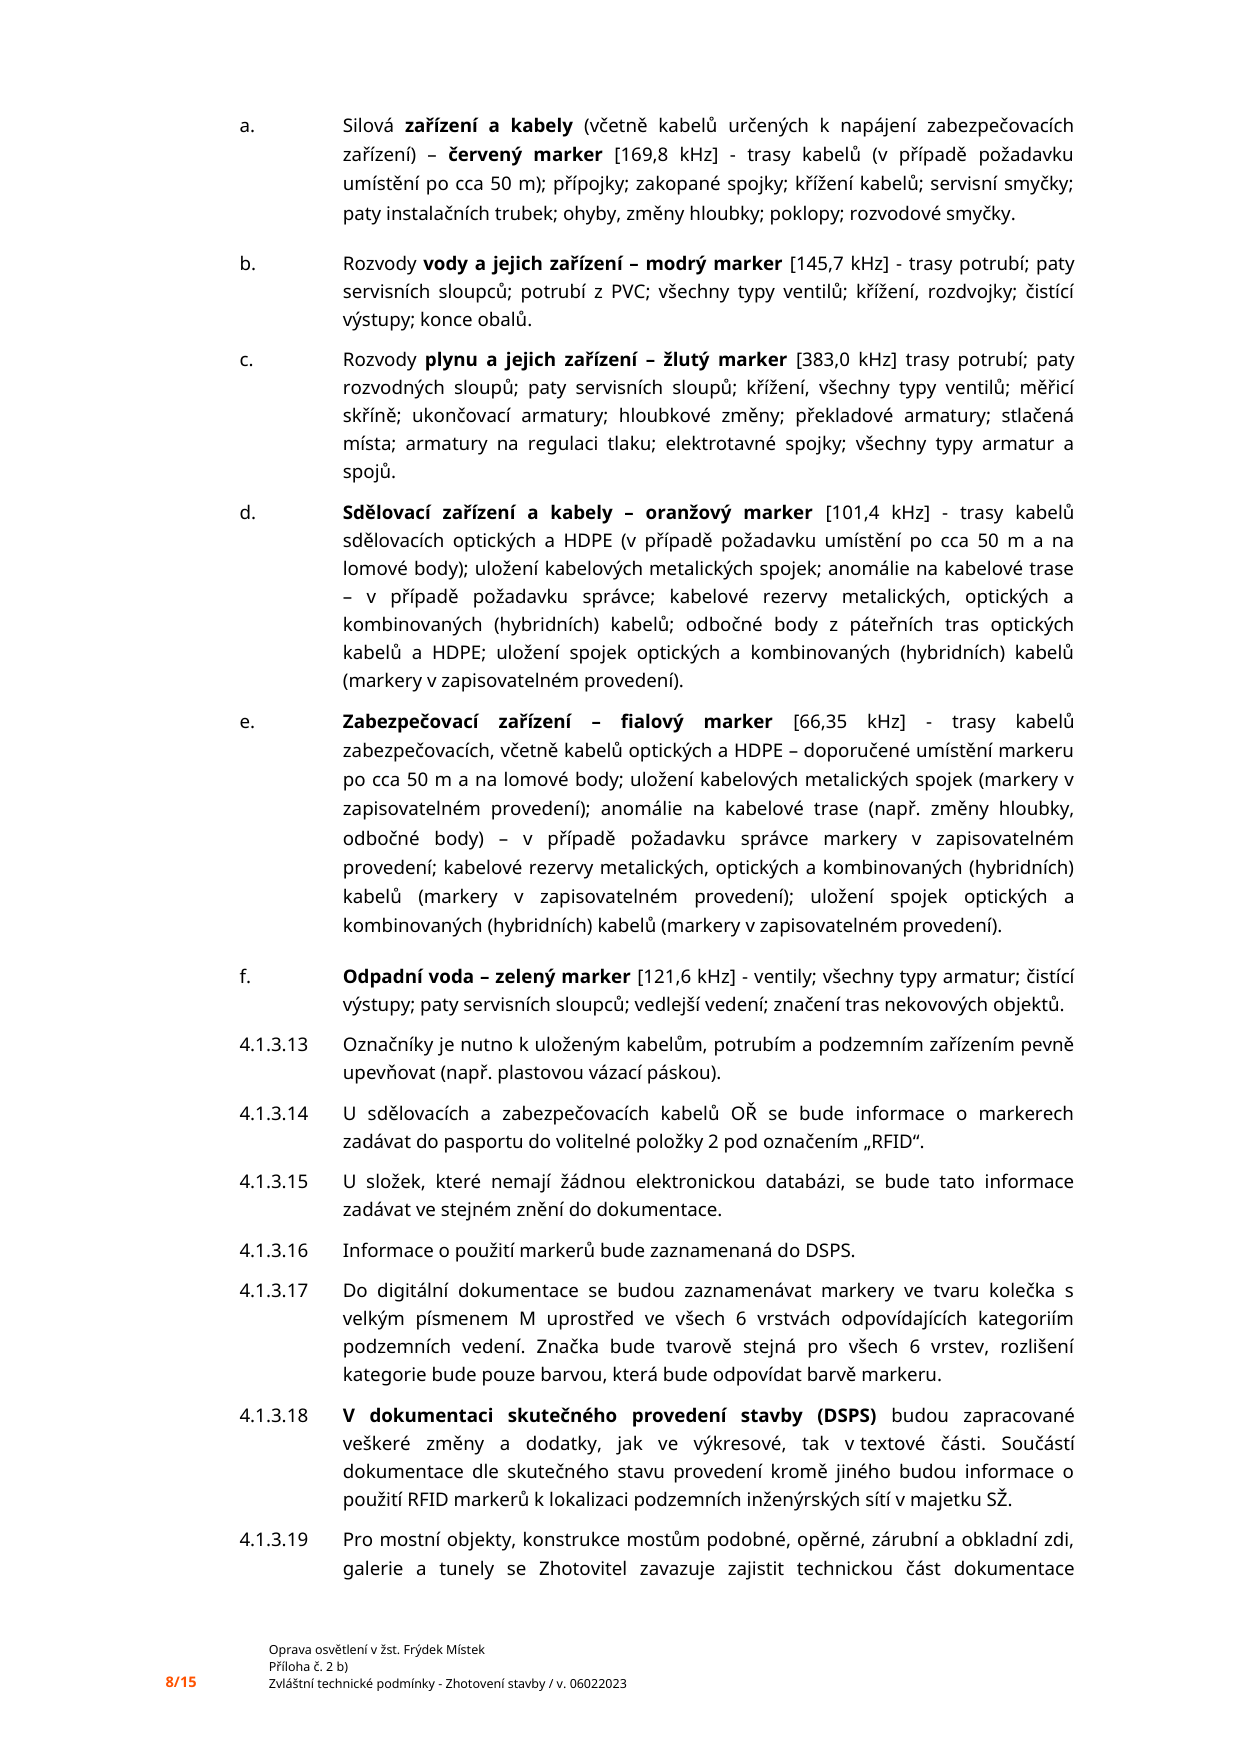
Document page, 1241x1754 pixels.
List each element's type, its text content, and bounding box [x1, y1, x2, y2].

list Silová zařízení a kabely (včetně kabelů určených k napájení zabezpečovacích zařízení) – červený marker [169,8 kHz] - trasy kabelů (v případě požadavku umístění po cca 50 m); přípojky; zakopané spojky; křížení kabelů; servisní smyčky; paty instalačních trubek; ohyby, změny hloubky; poklopy; rozvodové smyčky. [239, 112, 1075, 226]
text V dokumentaci skutečného provedení stavby (DSPS) budou zapracované veškeré změny a dodatky, jak ve výkresové, tak v textové části. Součástí dokumentace dle skutečného stavu provedení kromě jiného budou informace o použití RFID markerů k lokalizaci podzemních inženýrských sítí v majetku SŽ. [239, 1402, 1075, 1512]
text Označníky je nutno k uloženým kabelům, potrubím a podzemním zařízením pevně upevňovat (např. plastovou vázací páskou). [239, 1031, 1075, 1085]
text Informace o použití markerů bude zaznamenaná do DSPS. [239, 1237, 1075, 1263]
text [239, 1527, 1075, 1580]
list Rozvody vody a jejich zařízení – modrý marker [145,7 kHz] - trasy potrubí; paty servisních sloupců; potrubí z PVC; všechny typy ventilů; křížení, rozdvojky; čistící výstupy; konce obalů. [239, 250, 1075, 332]
text U složek, které nemají žádnou elektronickou databázi, se bude tato informace zadávat ve stejném znění do dokumentace. [239, 1168, 1075, 1222]
list Odpadní voda – zelený marker [121,6 kHz] - ventily; všechny typy armatur; čistící výstupy; paty servisních sloupců; vedlejší vedení; značení tras nekovových objektů. [239, 963, 1075, 1016]
list Rozvody plynu a jejich zařízení – žlutý marker [383,0 kHz] trasy potrubí; paty rozvodných sloupů; paty servisních sloupů; křížení, všechny typy ventilů; měřicí skříně; ukončovací armatury; hloubkové změny; překladové armatury; stlačená místa; armatury na regulaci tlaku; elektrotavné spojky; všechny typy armatur a spojů. [239, 347, 1075, 484]
list Zabezpečovací zařízení – fialový marker [66,35 kHz] - trasy kabelů zabezpečovacích, včetně kabelů optických a HDPE – doporučené umístění markeru po cca 50 m a na lomové body; uložení kabelových metalických spojek (markery v zapisovatelném provedení); anomálie na kabelové trase (např. změny hloubky, odbočné body) – v případě požadavku správce markery v zapisovatelném provedení; kabelové rezervy metalických, optických a kombinovaných (hybridních) kabelů (markery v zapisovatelném provedení); uložení spojek optických a kombinovaných (hybridních) kabelů (markery v zapisovatelném provedení). [239, 708, 1075, 938]
text Do digitální dokumentace se budou zaznamenávat markery ve tvaru kolečka s velkým písmenem M uprostřed ve všech 6 vrstvách odpovídajících kategoriím podzemních vedení. Značka bude tvarově stejná pro všech 6 vrstev, rozlišení kategorie bude pouze barvou, která bude odpovídat barvě markeru. [239, 1278, 1075, 1387]
list Sdělovací zařízení a kabely – oranžový marker [101,4 kHz] - trasy kabelů sdělovacích optických a HDPE (v případě požadavku umístění po cca 50 m a na lomové body); uložení kabelových metalických spojek; anomálie na kabelové trase – v případě požadavku správce; kabelové rezervy metalických, optických a kombinovaných (hybridních) kabelů; odbočné body z páteřních tras optických kabelů a HDPE; uložení spojek optických a kombinovaných (hybridních) kabelů (markery v zapisovatelném provedení). [239, 499, 1075, 693]
text U sdělovacích a zabezpečovacích kabelů OŘ se bude informace o markerech zadávat do pasportu do volitelné položky 2 pod označením „RFID“. [239, 1100, 1075, 1153]
